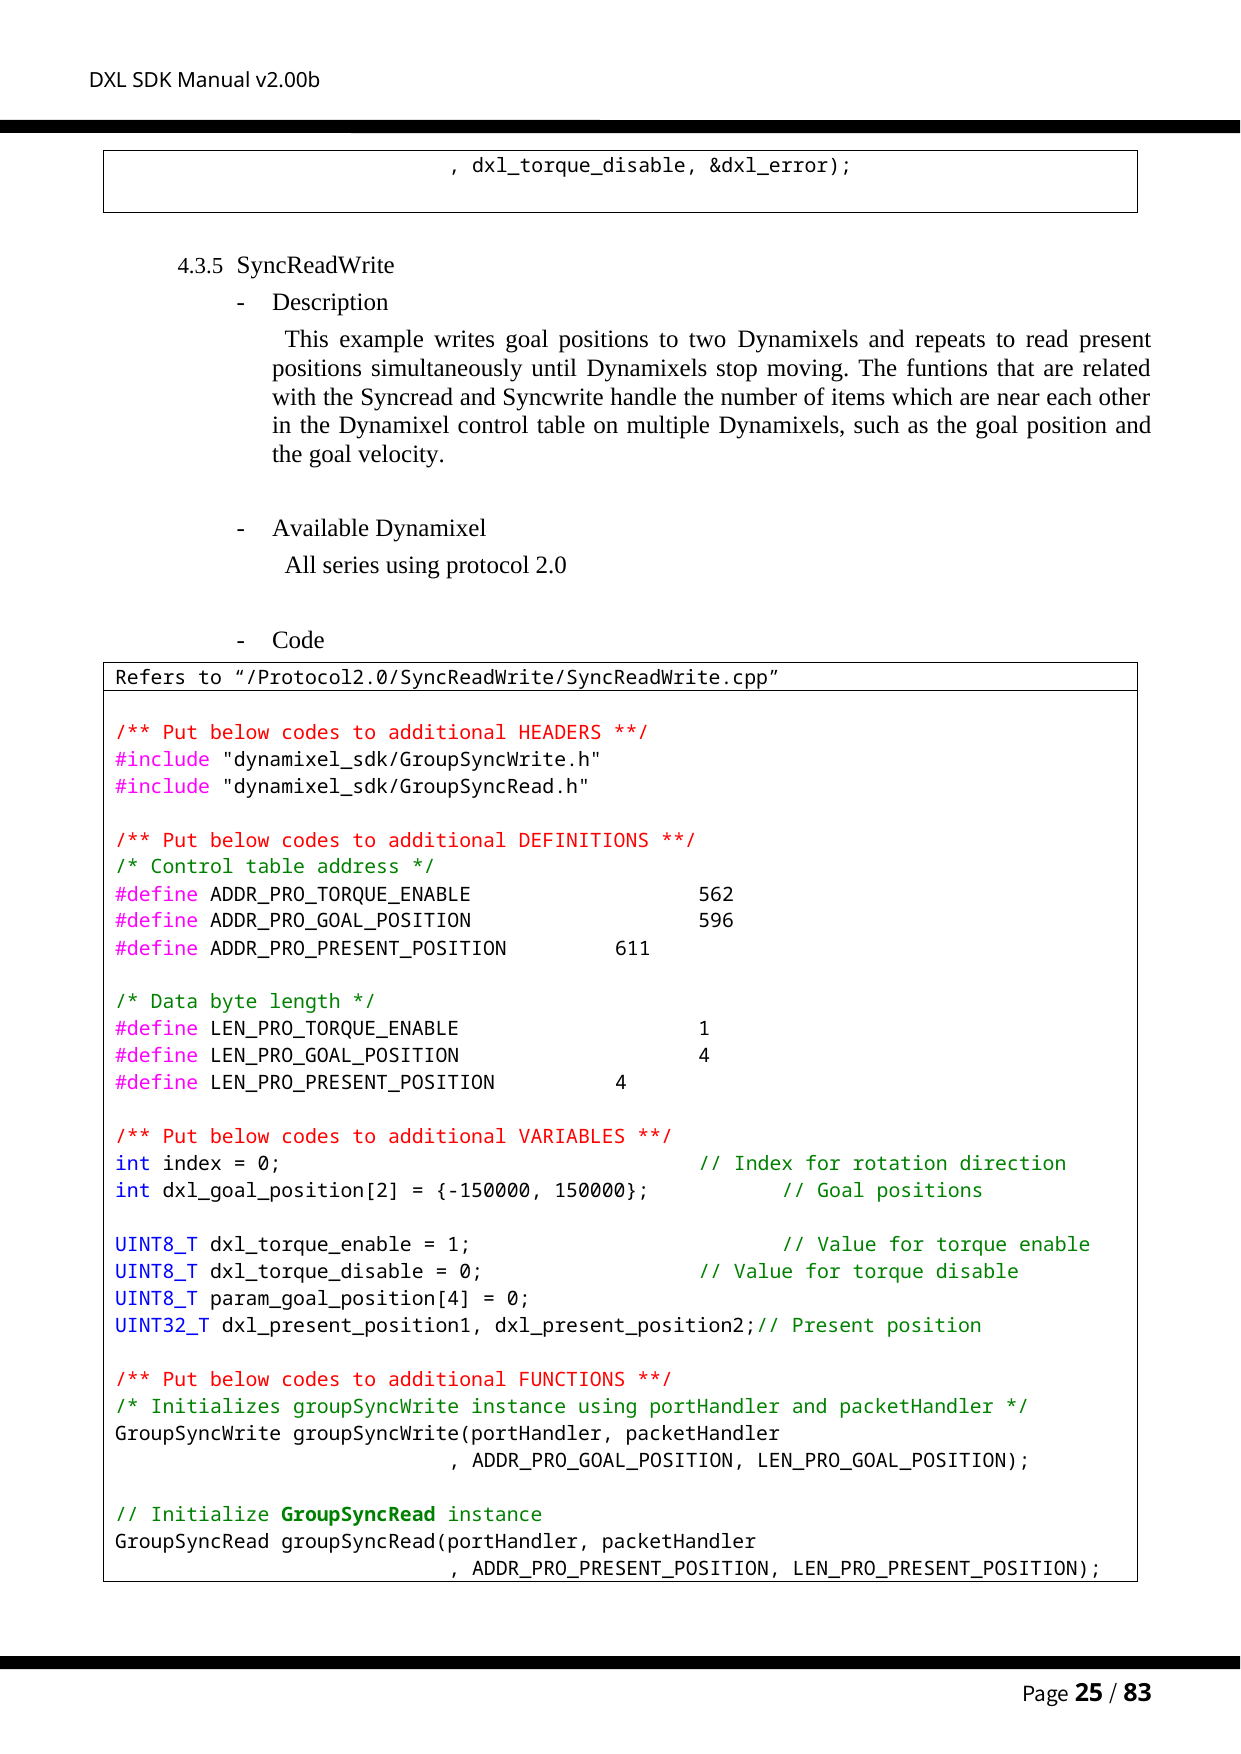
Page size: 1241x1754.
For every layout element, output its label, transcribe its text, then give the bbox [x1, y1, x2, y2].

list This example writes goal positions to two Dynamixels and repeats to read present positions simultaneously until Dynamixels stop moving. The funtions that are related with the Syncread and Syncwrite handle the number of items which are near each other in the Dynamixel control table on multiple Dynamixels, such as the goal position and the goal velocity. [272, 324, 1152, 468]
list All series using protocol 2.0 [272, 551, 1152, 579]
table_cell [104, 151, 1137, 212]
table_header Refers to “/Protocol2.0/SyncReadWrite/SyncReadWrite.cpp” [104, 663, 1137, 690]
list Available Dynamixel [236, 513, 1152, 542]
list Description [236, 287, 1152, 316]
list Code [236, 625, 1152, 653]
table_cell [104, 691, 1137, 1581]
list SyncReadWrite [177, 250, 1152, 279]
